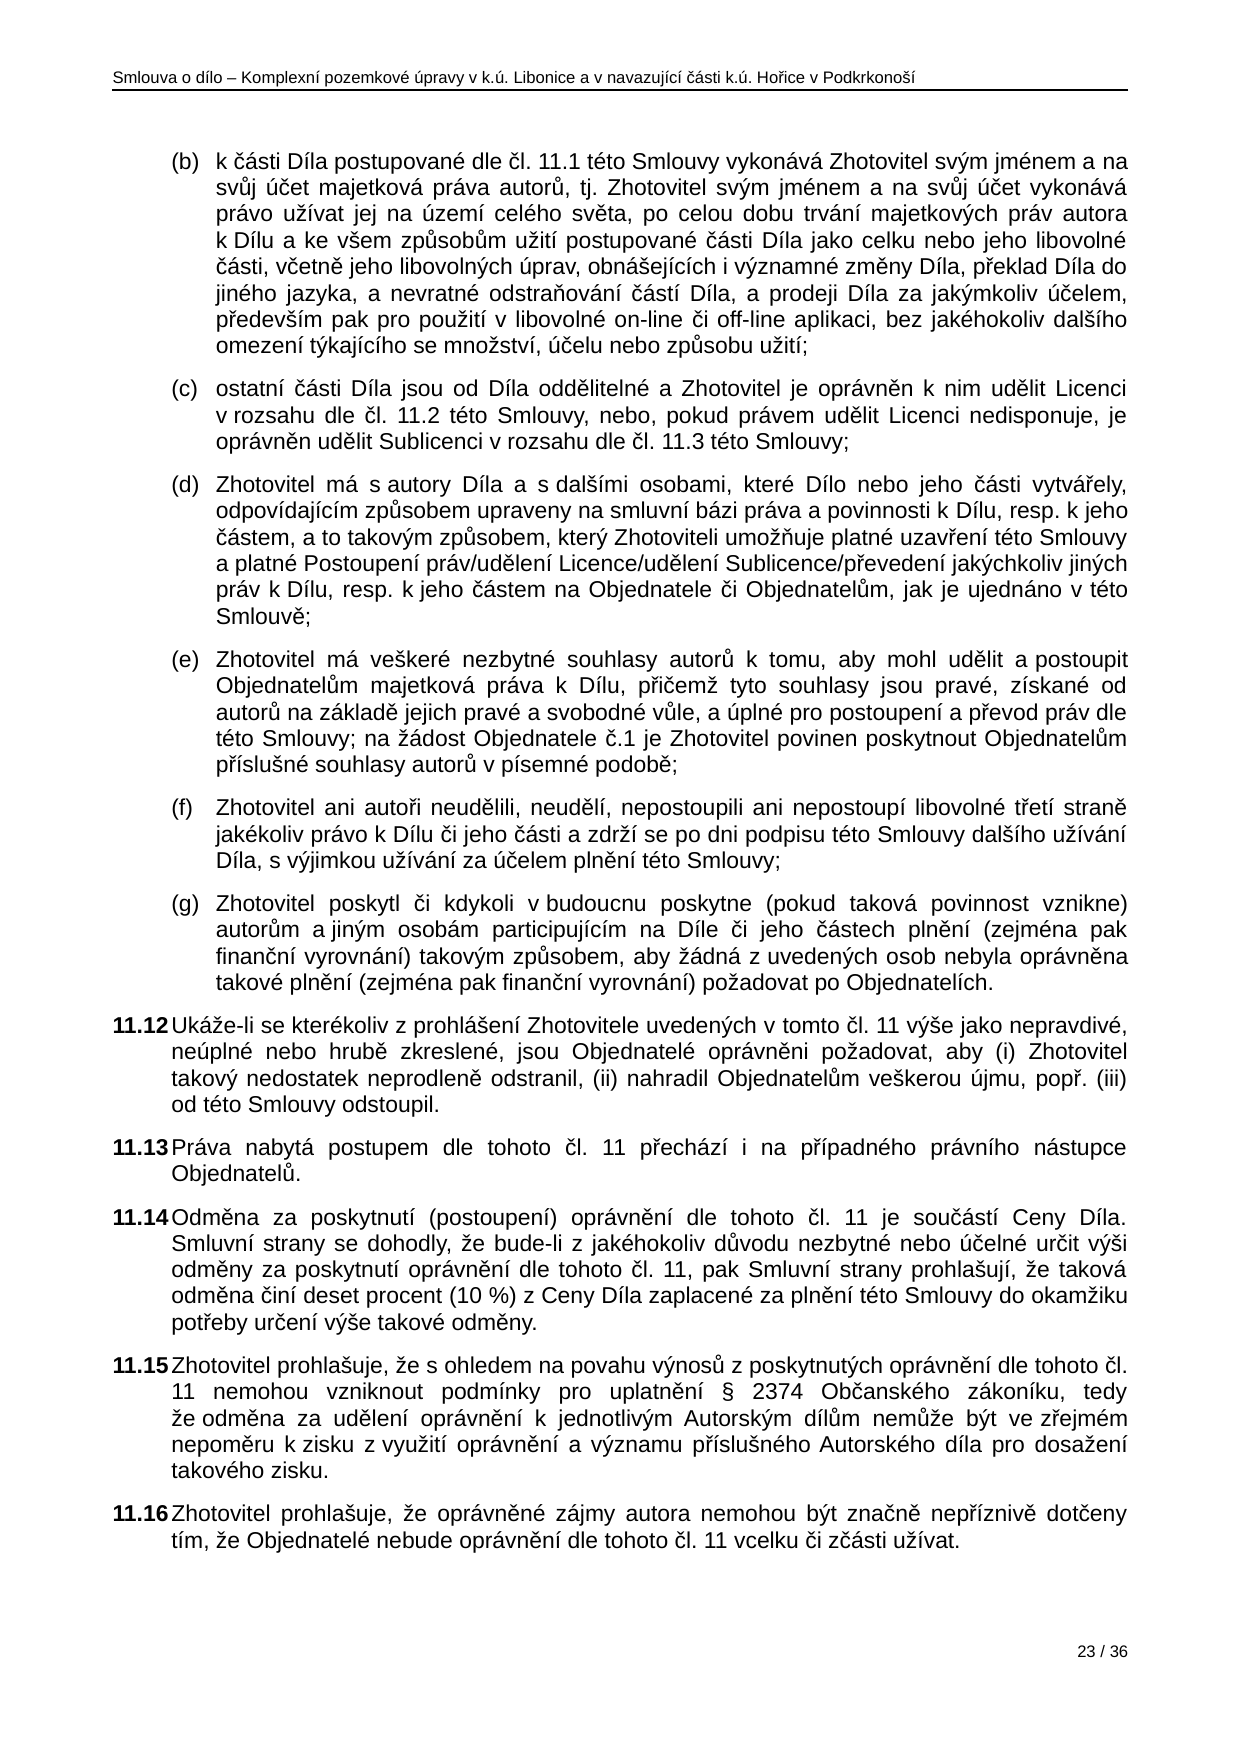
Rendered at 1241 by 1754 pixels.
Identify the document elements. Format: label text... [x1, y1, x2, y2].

text Zhotovitel má s autory Díla a s dalšími osobami, které Dílo nebo jeho části vytvářely, odpovídajícím způsobem upraveny na smluvní bázi práva a povinnosti k Dílu, resp. k jeho částem, a to takovým způsobem, který Zhotoviteli umožňuje platné uzavření této Smlouvy a platné Postoupení práv/udělení Licence/udělení Sublicence/převedení jakýchkoliv jiných práv k Dílu, resp. k jeho částem na Objednatele či Objednatelům, jak je ujednáno v této Smlouvě; [171, 471, 1128, 629]
text Zhotovitel ani autoři neudělili, neudělí, nepostoupili ani nepostoupí libovolné třetí straně jakékoliv právo k Dílu či jeho části a zdrží se po dni podpisu této Smlouvy dalšího užívání Díla, s výjimkou užívání za účelem plnění této Smlouvy; [171, 794, 1128, 873]
text ostatní části Díla jsou od Díla oddělitelné a Zhotovitel je oprávněn k nim udělit Licenci v rozsahu dle čl. 11.2 této Smlouvy, nebo, pokud právem udělit Licenci nedisponuje, je oprávněn udělit Sublicenci v rozsahu dle čl. 11.3 této Smlouvy; [171, 375, 1128, 454]
text Zhotovitel prohlašuje, že oprávněné zájmy autora nemohou být značně nepříznivě dotčeny tím, že Objednatelé nebude oprávnění dle tohoto čl. 11 vcelku či zčásti užívat. [112, 1500, 1128, 1553]
text Zhotovitel poskytl či kdykoli v budoucnu poskytne (pokud taková povinnost vznikne) autorům a jiným osobám participujícím na Díle či jeho částech plnění (zejména pak finanční vyrovnání) takovým způsobem, aby žádná z uvedených osob nebyla oprávněna takové plnění (zejména pak finanční vyrovnání) požadovat po Objednatelích. [171, 890, 1128, 995]
text Zhotovitel prohlašuje, že s ohledem na povahu výnosů z poskytnutých oprávnění dle tohoto čl. 11 nemohou vzniknout podmínky pro uplatnění § 2374 Občanského zákoníku, tedy že odměna za udělení oprávnění k jednotlivým Autorským dílům nemůže být ve zřejmém nepoměru k zisku z využití oprávnění a významu příslušného Autorského díla pro dosažení takového zisku. [112, 1352, 1128, 1484]
text k části Díla postupované dle čl. 11.1 této Smlouvy vykonává Zhotovitel svým jménem a na svůj účet majetková práva autorů, tj. Zhotovitel svým jménem a na svůj účet vykonává právo užívat jej na území celého světa, po celou dobu trvání majetkových práv autora k Dílu a ke všem způsobům užití postupované části Díla jako celku nebo jeho libovolné části, včetně jeho libovolných úprav, obnášejících i významné změny Díla, překlad Díla do jiného jazyka, a nevratné odstraňování částí Díla, a prodeji Díla za jakýmkoliv účelem, především pak pro použití v libovolné on-line či off-line aplikaci, bez jakéhokoliv dalšího omezení týkajícího se množství, účelu nebo způsobu užití; [171, 148, 1128, 358]
text Zhotovitel má veškeré nezbytné souhlasy autorů k tomu, aby mohl udělit a postoupit Objednatelům majetková práva k Dílu, přičemž tyto souhlasy jsou pravé, získané od autorů na základě jejich pravé a svobodné vůle, a úplné pro postoupení a převod práv dle této Smlouvy; na žádost Objednatele č.1 je Zhotovitel povinen poskytnout Objednatelům příslušné souhlasy autorů v písemné podobě; [171, 646, 1128, 777]
text Odměna za poskytnutí (postoupení) oprávnění dle tohoto čl. 11 je součástí Ceny Díla. Smluvní strany se dohodly, že bude-li z jakéhokoliv důvodu nezbytné nebo účelné určit výši odměny za poskytnutí oprávnění dle tohoto čl. 11, pak Smluvní strany prohlašují, že taková odměna činí deset procent (10 %) z Ceny Díla zaplacené za plnění této Smlouvy do okamžiku potřeby určení výše takové odměny. [112, 1203, 1128, 1335]
text Práva nabytá postupem dle tohoto čl. 11 přechází i na případného právního nástupce Objednatelů. [112, 1134, 1128, 1187]
text Ukáže-li se kterékoliv z prohlášení Zhotovitele uvedených v tomto čl. 11 výše jako nepravdivé, neúplné nebo hrubě zkreslené, jsou Objednatelé oprávněni požadovat, aby (i) Zhotovitel takový nedostatek neprodleně odstranil, (ii) nahradil Objednatelům veškerou újmu, popř. (iii) od této Smlouvy odstoupil. [112, 1012, 1128, 1117]
